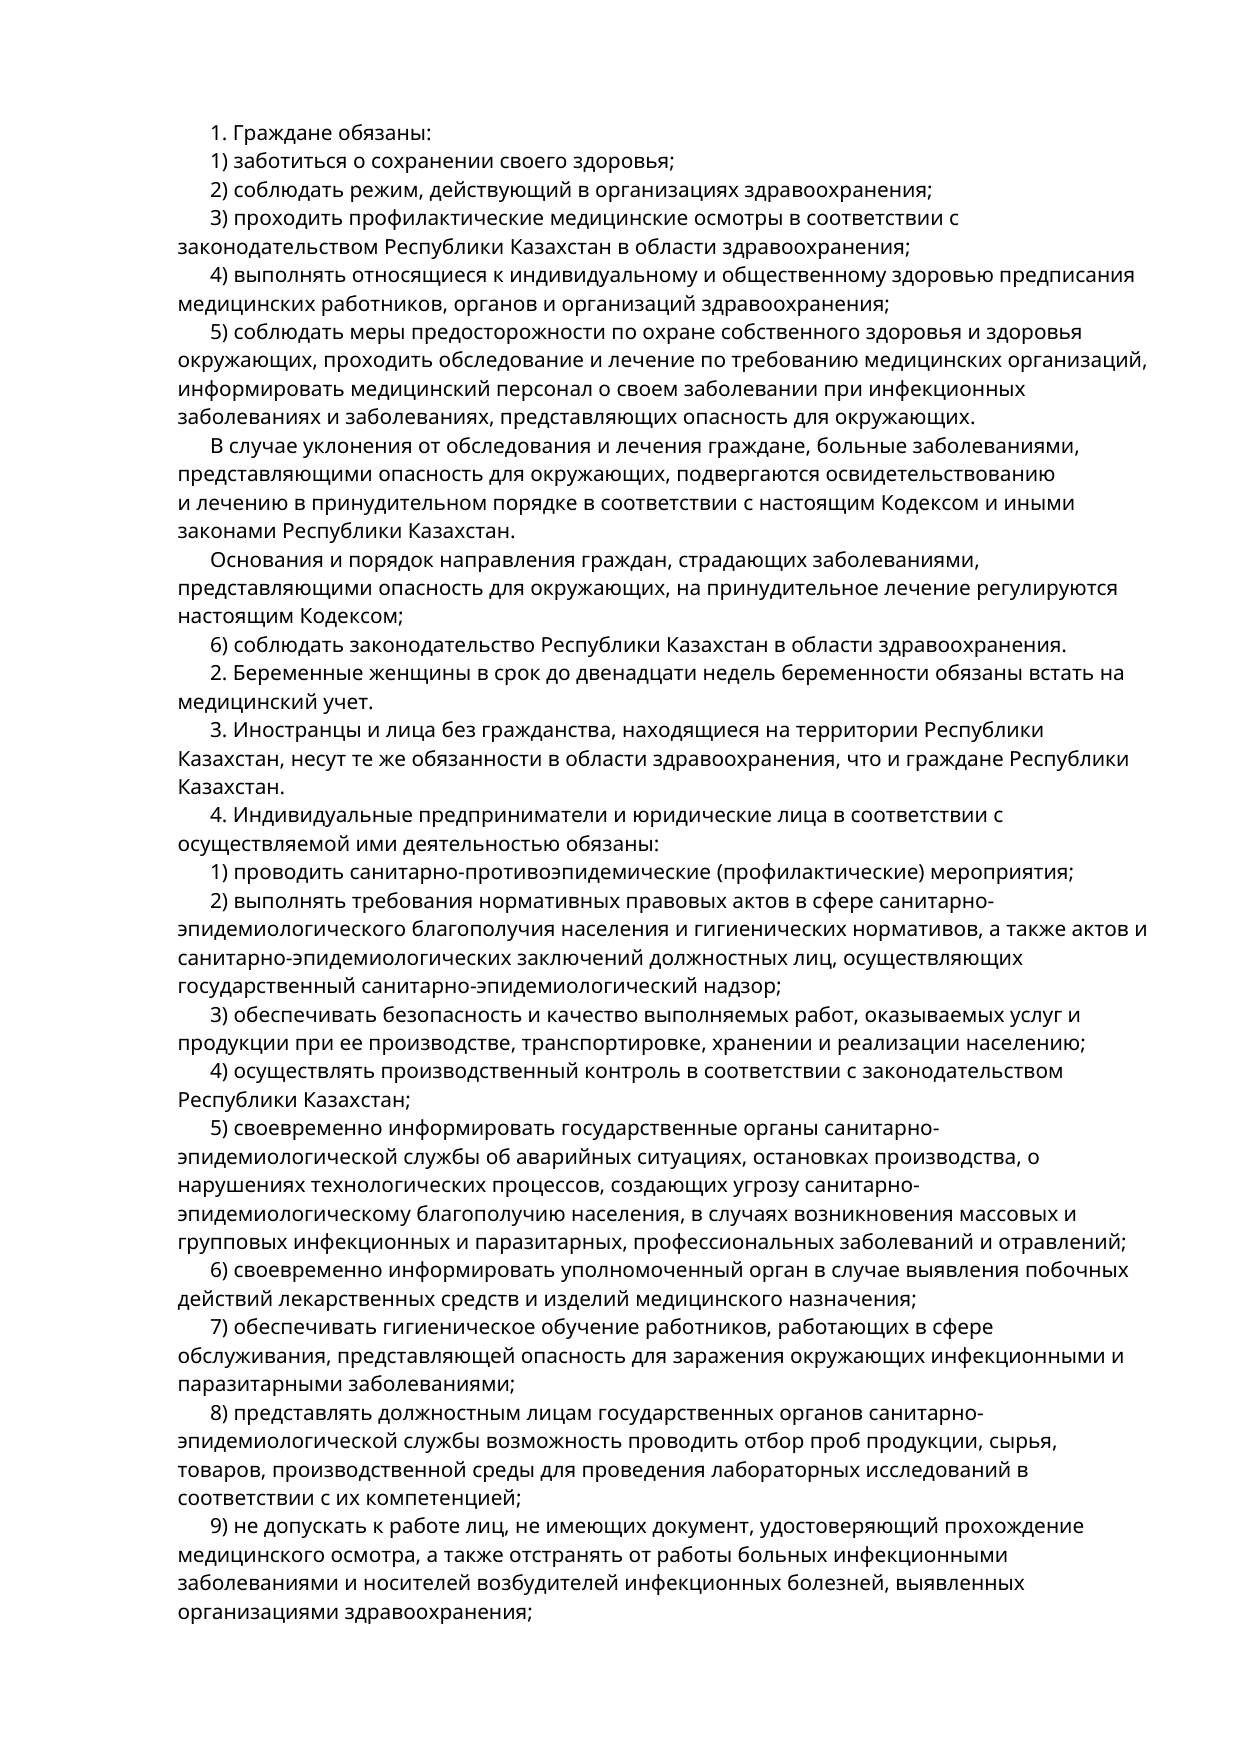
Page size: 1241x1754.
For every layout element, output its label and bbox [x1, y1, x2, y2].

text [177, 118, 1152, 1625]
